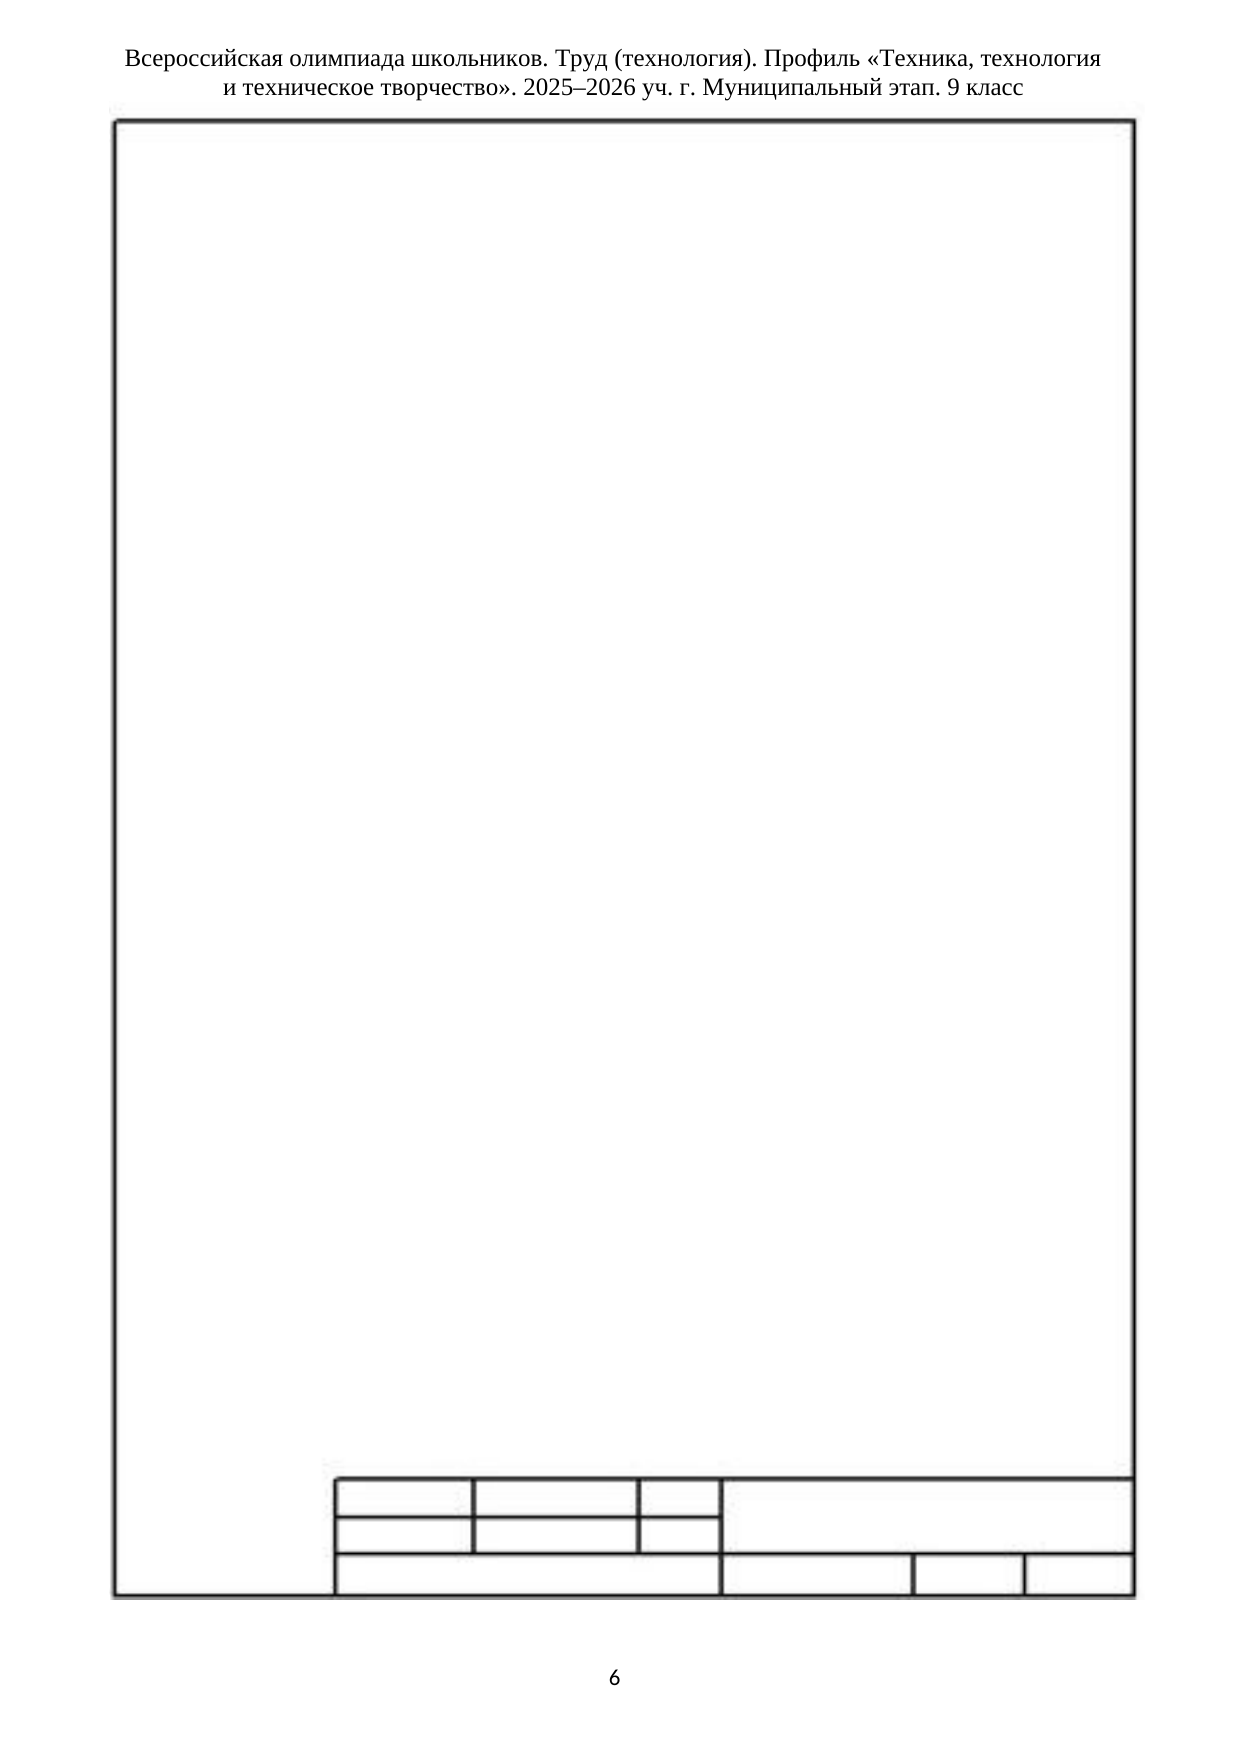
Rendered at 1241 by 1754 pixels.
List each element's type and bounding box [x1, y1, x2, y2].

picture [109, 101, 1145, 1600]
